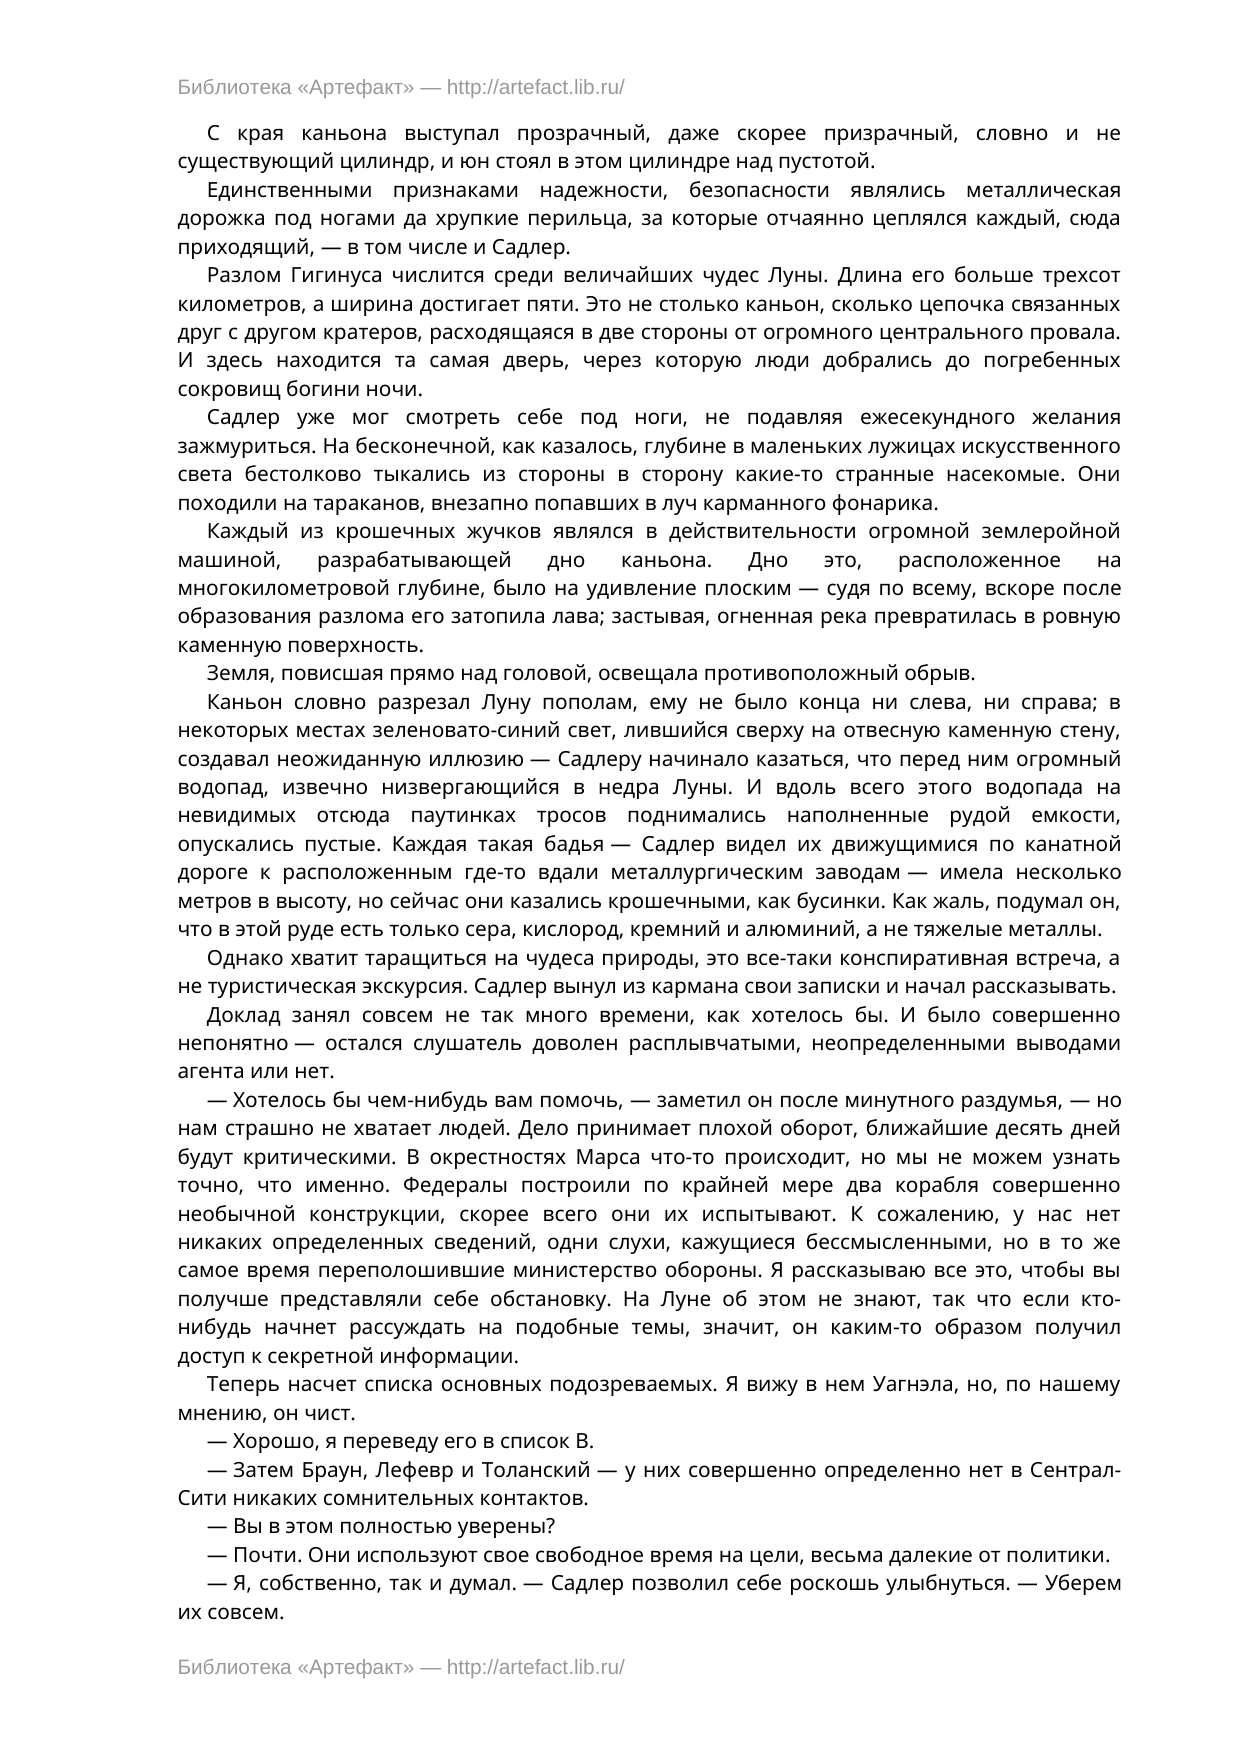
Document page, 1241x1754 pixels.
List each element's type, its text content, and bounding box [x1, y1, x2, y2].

text — Хотелось бы чем-нибудь вам помочь, — заметил он после минутного раздумья, — но нам страшно не хватает людей. Дело принимает плохой оборот, ближайшие десять дней будут критическими. В окрестностях Марса что-то происходит, но мы не можем узнать точно, что именно. Федералы построили по крайней мере два корабля совершенно необычной конструкции, скорее всего они их испытывают. К сожалению, у нас нет никаких определенных сведений, одни слухи, кажущиеся бессмысленными, но в то же самое время переполошившие министерство обороны. Я рассказываю все это, чтобы вы получше представляли себе обстановку. На Луне об этом не знают, так что если кто-нибудь начнет рассуждать на подобные темы, значит, он каким-то образом получил доступ к секретной информации. [177, 1085, 1122, 1369]
text — Вы в этом полностью уверены? [177, 1512, 1122, 1540]
text Разлом Гигинуса числится среди величайших чудес Луны. Длина его больше трехсот километров, а ширина достигает пяти. Это не столько каньон, сколько цепочка связанных друг с другом кратеров, расходящаяся в две стороны от огромного центрального провала. И здесь находится та самая дверь, через которую люди добрались до погребенных сокровищ богини ночи. [177, 260, 1122, 402]
text Садлер уже мог смотреть себе под ноги, не подавляя ежесекундного желания зажмуриться. На бесконечной, как казалось, глубине в маленьких лужицах искусственного света бестолково тыкались из стороны в сторону какие-то странные насекомые. Они походили на тараканов, внезапно попавших в луч карманного фонарика. [177, 402, 1122, 516]
text — Затем Браун, Лефевр и Толанский — у них совершенно определенно нет в Сентрал-Сити никаких сомнительных контактов. [177, 1455, 1122, 1512]
text Доклад занял совсем не так много времени, как хотелось бы. И было совершенно непонятно — остался слушатель доволен расплывчатыми, неопределенными выводами агента или нет. [177, 1000, 1122, 1085]
text Теперь насчет списка основных подозреваемых. Я вижу в нем Уагнэла, но, по нашему мнению, он чист. [177, 1369, 1122, 1426]
text — Я, собственно, так и думал. — Садлер позволил себе роскошь улыбнуться. — Уберем их совсем. [177, 1568, 1122, 1625]
text Однако хватит таращиться на чудеса природы, это все-таки конспиративная встреча, а не туристическая экскурсия. Садлер вынул из кармана свои записки и начал рассказывать. [177, 943, 1122, 1000]
text Каньон словно разрезал Луну пополам, ему не было конца ни слева, ни справа; в некоторых местах зеленовато-синий свет, лившийся сверху на отвесную каменную стену, создавал неожиданную иллюзию — Садлеру начинало казаться, что перед ним огромный водопад, извечно низвергающийся в недра Луны. И вдоль всего этого водопада на невидимых отсюда паутинках тросов поднимались наполненные рудой емкости, опускались пустые. Каждая такая бадья — Садлер видел их движущимися по канатной дороге к расположенным где-то вдали металлургическим заводам — имела несколько метров в высоту, но сейчас они казались крошечными, как бусинки. Как жаль, подумал он, что в этой руде есть только сера, кислород, кремний и алюминий, а не тяжелые металлы. [177, 687, 1122, 943]
text С края каньона выступал прозрачный, даже скорее призрачный, словно и не существующий цилиндр, и юн стоял в этом цилиндре над пустотой. [177, 118, 1122, 175]
text Каждый из крошечных жучков являлся в действительности огромной землеройной машиной, разрабатывающей дно каньона. Дно это, расположенное на многокилометровой глубине, было на удивление плоским — судя по всему, вскоре после образования разлома его затопила лава; застывая, огненная река превратилась в ровную каменную поверхность. [177, 516, 1122, 658]
text — Почти. Они используют свое свободное время на цели, весьма далекие от политики. [177, 1540, 1122, 1568]
text — Хорошо, я переведу его в список В. [177, 1426, 1122, 1455]
text Единственными признаками надежности, безопасности являлись металлическая дорожка под ногами да хрупкие перильца, за которые отчаянно цеплялся каждый, сюда приходящий, — в том числе и Садлер. [177, 175, 1122, 260]
text Земля, повисшая прямо над головой, освещала противоположный обрыв. [177, 658, 1122, 687]
